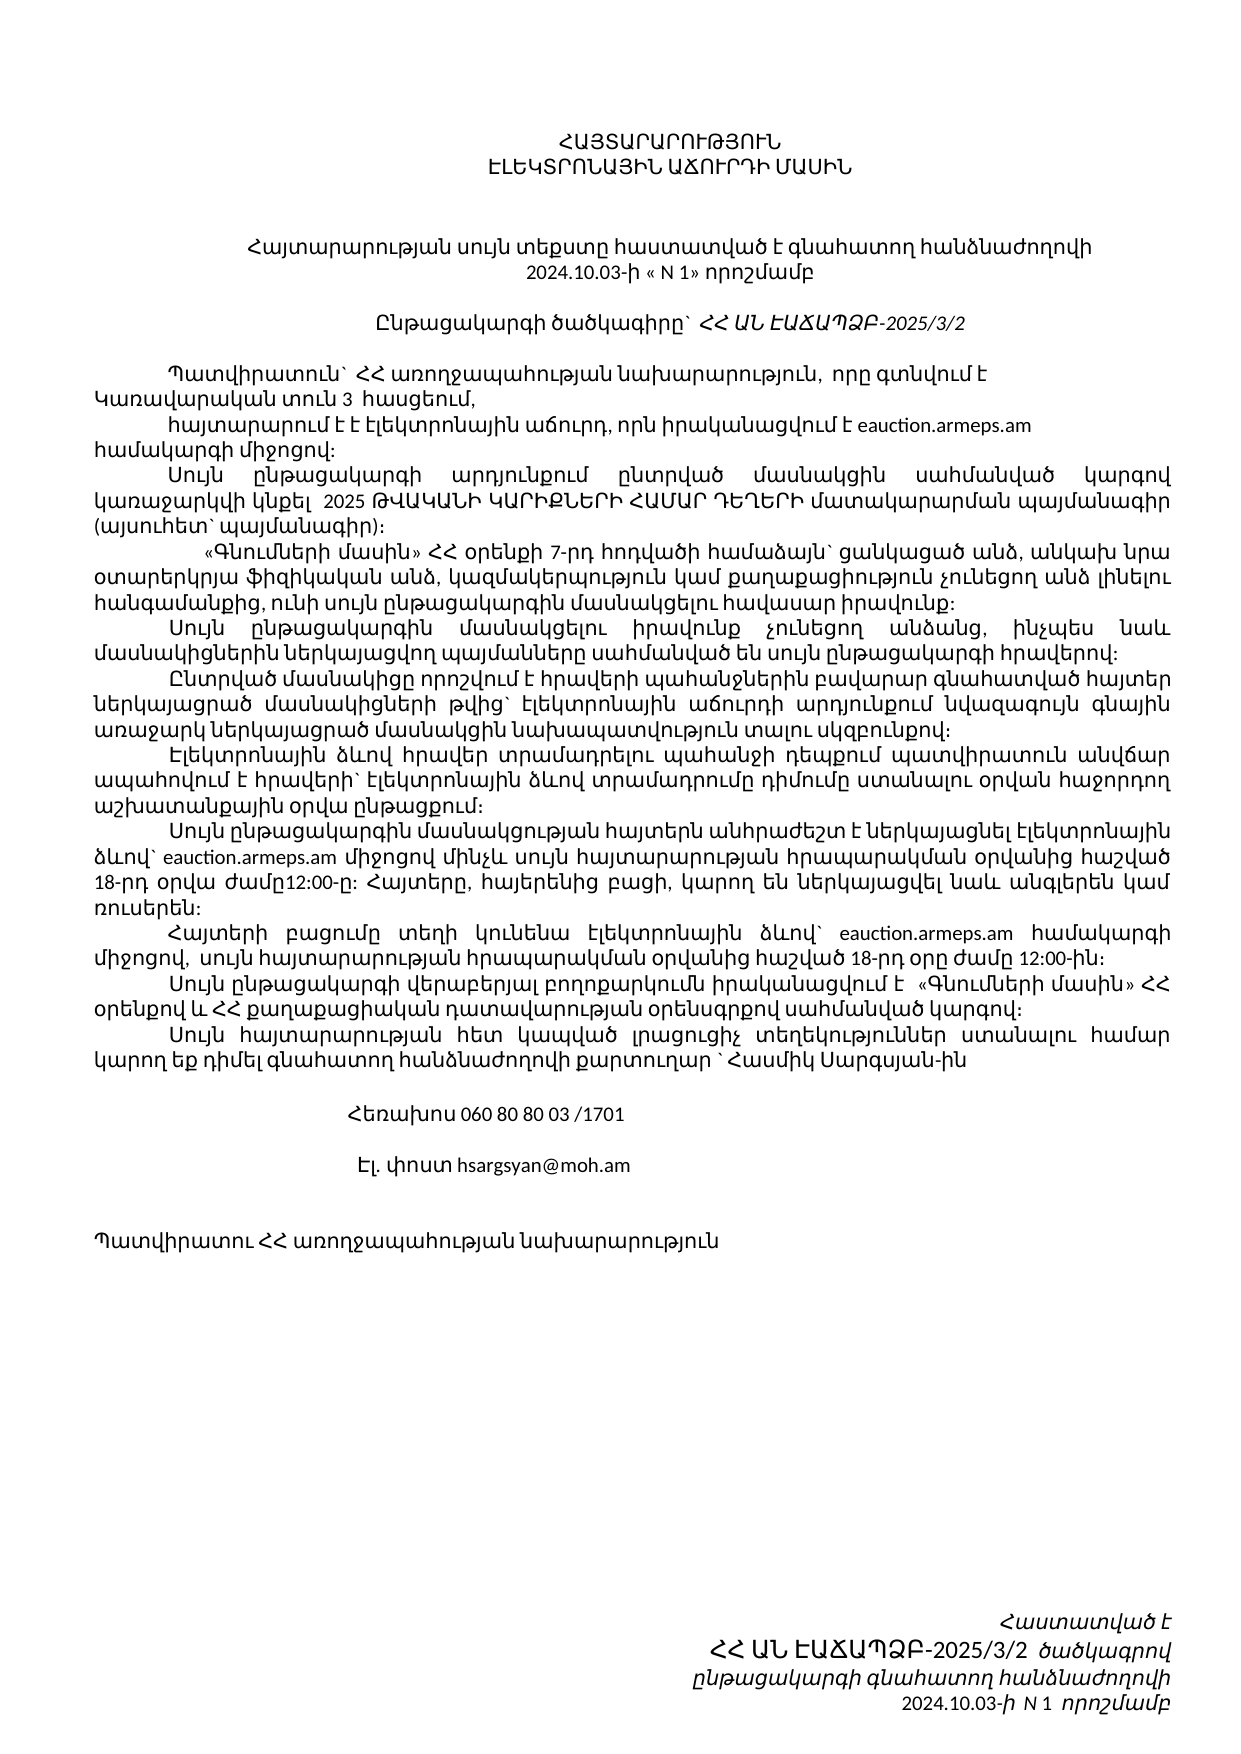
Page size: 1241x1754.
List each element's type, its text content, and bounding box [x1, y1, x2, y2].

text Ընթացակարգի ծածկագիրը` ՀՀ ԱՆ ԷԱՃԱՊՁԲ-2025/3/2 [94, 310, 1171, 336]
text ՀԱՅՏԱՐԱՐՈՒԹՅՈՒՆ [94, 129, 1171, 154]
text Հայտերի բացումը տեղի կունենա էլեկտրոնային ձևով` eauction.armeps.am համակարգի միջոցով, սույն հայտարարության հրապարակման օրվանից հաշված 18-րդ օրը ժամը 12:00-ին։ [94, 920, 1171, 971]
text ՀՀ ԱՆ ԷԱՃԱՊՁԲ-2025/3/2 ծածկագրով [94, 1634, 1171, 1665]
text ընթացակարգի գնահատող հանձնաժողովի [94, 1665, 1171, 1690]
text Պատվիրատուն` ՀՀ առողջապահության նախարարություն, որը գտնվում է Կառավարական տուն 3 հասցեում, [94, 361, 1171, 412]
text 2024.10.03 -ի « N 1» որոշմամբ [94, 259, 1171, 285]
text Սույն ընթացակարգի արդյունքում ընտրված մասնակցին սահմանված կարգով կառաջարկվի կնքել 2025 ԹՎԱԿԱՆԻ ԿԱՐԻՔՆԵՐԻ ՀԱՄԱՐ ԴԵՂԵՐԻ մատակարարման պայմանագիր (այսուհետ` պայմանագիր)։ [94, 463, 1171, 539]
text Սույն ընթացակարգին մասնակցելու իրավունք չունեցող անձանց, ինչպես նաև մասնակիցներին ներկայացվող պայմանները սահմանված են սույն ընթացակարգի հրավերով: [94, 615, 1171, 666]
text Հայտարարության սույն տեքստը հաստատված է գնահատող հանձնաժողովի [94, 234, 1171, 259]
text հայտարարում է է էլեկտրոնային աճուրդ, որն իրականացվում է eauction.armeps.am համակարգի միջոցով: [94, 412, 1171, 463]
text Հեռախոս 060 80 80 03 /1701 [94, 1101, 1171, 1126]
text Սույն հայտարարության հետ կապված լրացուցիչ տեղեկություններ ստանալու համար կարող եք դիմել գնահատող հանձնաժողովի քարտուղար ` Հասմիկ Սարգսյան-ին [94, 1022, 1171, 1073]
text 2024.10.03 -ի N 1 որոշմամբ [94, 1690, 1171, 1716]
text Սույն ընթացակարգի վերաբերյալ բողոքարկումն իրականացվում է «Գնումների մասին» ՀՀ օրենքով և ՀՀ քաղաքացիական դատավարության օրենսգրքով սահմանված կարգով։ [94, 971, 1171, 1022]
text Ընտրված մասնակիցը որոշվում է հրավերի պահանջներին բավարար գնահատված հայտեր ներկայացրած մասնակիցների թվից` էլեկտրոնային աճուրդի արդյունքում նվազագույն գնային առաջարկ ներկայացրած մասնակցին նախապատվություն տալու սկզբունքով։ [94, 666, 1171, 742]
text Էլ. փոստ hsargsyan@moh.am [94, 1152, 1171, 1177]
text «Գնումների մասին» ՀՀ օրենքի 7-րդ հոդվածի համաձայն` ցանկացած անձ, անկախ նրա օտարերկրյա ֆիզիկական անձ, կազմակերպություն կամ քաղաքացիություն չունեցող անձ լինելու հանգամանքից, ունի սույն ընթացակարգին մասնակցելու հավասար իրավունք: [94, 539, 1171, 615]
text ԷԼԵԿՏՐՈՆԱՅԻՆ ԱՃՈՒՐԴԻ ՄԱՍԻՆ [94, 154, 1171, 180]
text Պատվիրատու ՀՀ առողջապահության նախարարություն [94, 1228, 1171, 1253]
text Սույն ընթացակարգին մասնակցության հայտերն անհրաժեշտ է ներկայացնել էլեկտրոնային ձևով` eauction.armeps.am միջոցով մինչև սույն հայտարարության հրապարակման օրվանից հաշված 18-րդ օրվա ժամը12:00-ը: Հայտերը, հայերենից բացի, կարող են ներկայացվել նաև անգլերեն կամ ռուսերեն: [94, 818, 1171, 920]
text Էլեկտրոնային ձևով հրավեր տրամադրելու պահանջի դեպքում պատվիրատուն անվճար ապահովում է հրավերի` էլեկտրոնային ձևով տրամադրումը դիմումը ստանալու օրվան հաջորդող աշխատանքային օրվա ընթացքում։ [94, 742, 1171, 818]
text Հաստատված է [94, 1609, 1171, 1634]
